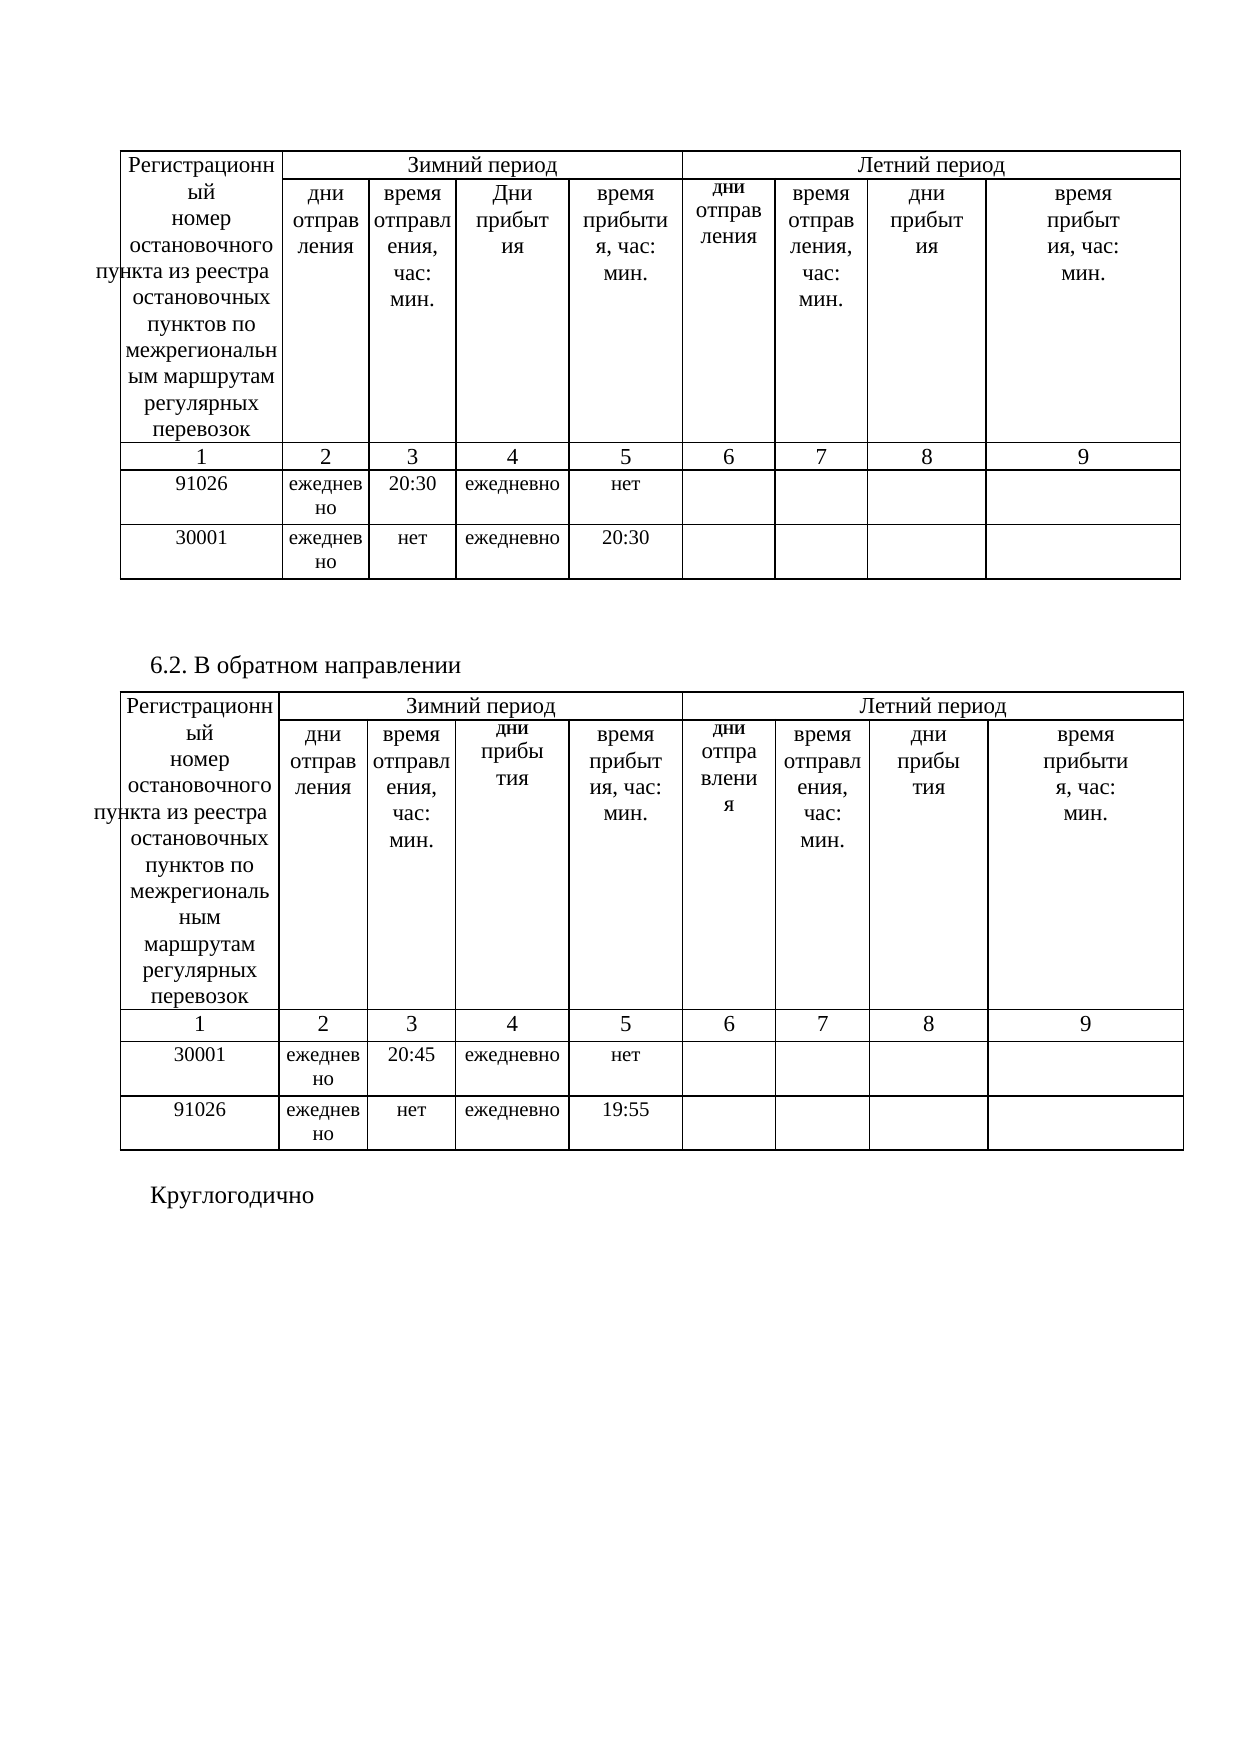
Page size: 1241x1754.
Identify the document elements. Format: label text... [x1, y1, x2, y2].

table_cell время прибыти я, час: мин. [570, 180, 682, 441]
table_cell [868, 525, 985, 578]
table_cell 3 [370, 443, 455, 469]
table_header Летний период [683, 693, 1183, 719]
table_cell 8 [868, 443, 985, 469]
table_cell 91026 [121, 1097, 278, 1149]
table_cell Дни прибыт ия [457, 180, 568, 441]
table_cell дни отправ ления [283, 180, 368, 441]
table_cell 5 [570, 1010, 682, 1041]
table_cell 30001 [121, 1042, 278, 1095]
table_cell ежедневно [456, 1042, 568, 1095]
table_cell дни прибы тия [870, 721, 987, 1009]
table_cell 6 [683, 1010, 775, 1041]
table_cell 20:30 [370, 471, 455, 524]
table_cell время прибыти я, час: мин. [989, 721, 1183, 1009]
table_cell ежедневно [457, 471, 568, 524]
table_cell дни прибыт ия [868, 180, 985, 441]
table_cell ежедневно [283, 471, 368, 524]
table_cell [870, 1042, 987, 1095]
table_cell 5 [570, 443, 682, 469]
table_cell [989, 1097, 1183, 1149]
table_cell 7 [776, 1010, 869, 1041]
table_header Летний период [683, 152, 1180, 178]
table_cell [987, 525, 1180, 578]
table_cell ежедневно [457, 525, 568, 578]
table_header Регистрационный номер остановочного пункта из реестра остановочных пунктов по межрегиональным маршрутам регулярных перевозок [121, 152, 282, 441]
table_cell 8 [870, 1010, 987, 1041]
table_cell 6 [683, 443, 774, 469]
table_cell [776, 471, 867, 524]
table_cell время отправ ления, час: мин. [776, 180, 867, 441]
table_cell ДНИ отпра влени я [683, 721, 775, 1009]
table_cell 2 [280, 1010, 367, 1041]
table_cell [683, 471, 774, 524]
table_cell ежедневно [456, 1097, 568, 1149]
table_cell 9 [989, 1010, 1183, 1041]
table_cell нет [368, 1097, 455, 1149]
table_cell ДНИ прибы тия [456, 721, 568, 1009]
table_cell [989, 1042, 1183, 1095]
table_cell ежедневно [283, 525, 368, 578]
table_cell [683, 1042, 775, 1095]
table_cell 19:55 [570, 1097, 682, 1149]
table_cell нет [570, 471, 682, 524]
table_cell 4 [457, 443, 568, 469]
table_cell ежедневно [280, 1042, 367, 1095]
table_cell время отправл ения, час: мин. [370, 180, 455, 441]
table_cell [776, 1042, 869, 1095]
table_cell 2 [283, 443, 368, 469]
table_cell 1 [121, 1010, 278, 1041]
table_cell [776, 1097, 869, 1149]
table_header Регистрационный номер остановочного пункта из реестра остановочных пунктов по межрегиональным маршрутам регулярных перевозок [121, 693, 278, 1009]
table_cell 3 [368, 1010, 455, 1041]
table_cell время прибыт ия, час: мин. [987, 180, 1180, 441]
table_header Зимний период [283, 152, 682, 178]
table_cell 30001 [121, 525, 282, 578]
table_cell время отправл ения, час: мин. [368, 721, 455, 1009]
text 6.2. В обратном направлении [150, 650, 1090, 678]
table_cell [870, 1097, 987, 1149]
table_cell дни отправ ления [280, 721, 367, 1009]
table_cell [868, 471, 985, 524]
text Круглогодично [150, 1180, 1090, 1208]
table_cell [987, 471, 1180, 524]
table_header Зимний период [280, 693, 682, 719]
table_cell 20:30 [570, 525, 682, 578]
table_cell ежедневно [280, 1097, 367, 1149]
table_cell время отправл ения, час: мин. [776, 721, 869, 1009]
table_cell [683, 525, 774, 578]
table_cell [683, 1097, 775, 1149]
table_cell 9 [987, 443, 1180, 469]
table_cell нет [570, 1042, 682, 1095]
table_cell время прибыт ия, час: мин. [570, 721, 682, 1009]
table_cell 1 [121, 443, 282, 469]
table_cell 20:45 [368, 1042, 455, 1095]
table_cell 4 [456, 1010, 568, 1041]
table_cell нет [370, 525, 455, 578]
table_cell ДНИ отправ ления [683, 180, 774, 441]
table_cell 91026 [121, 471, 282, 524]
table_cell 7 [776, 443, 867, 469]
table_cell [776, 525, 867, 578]
